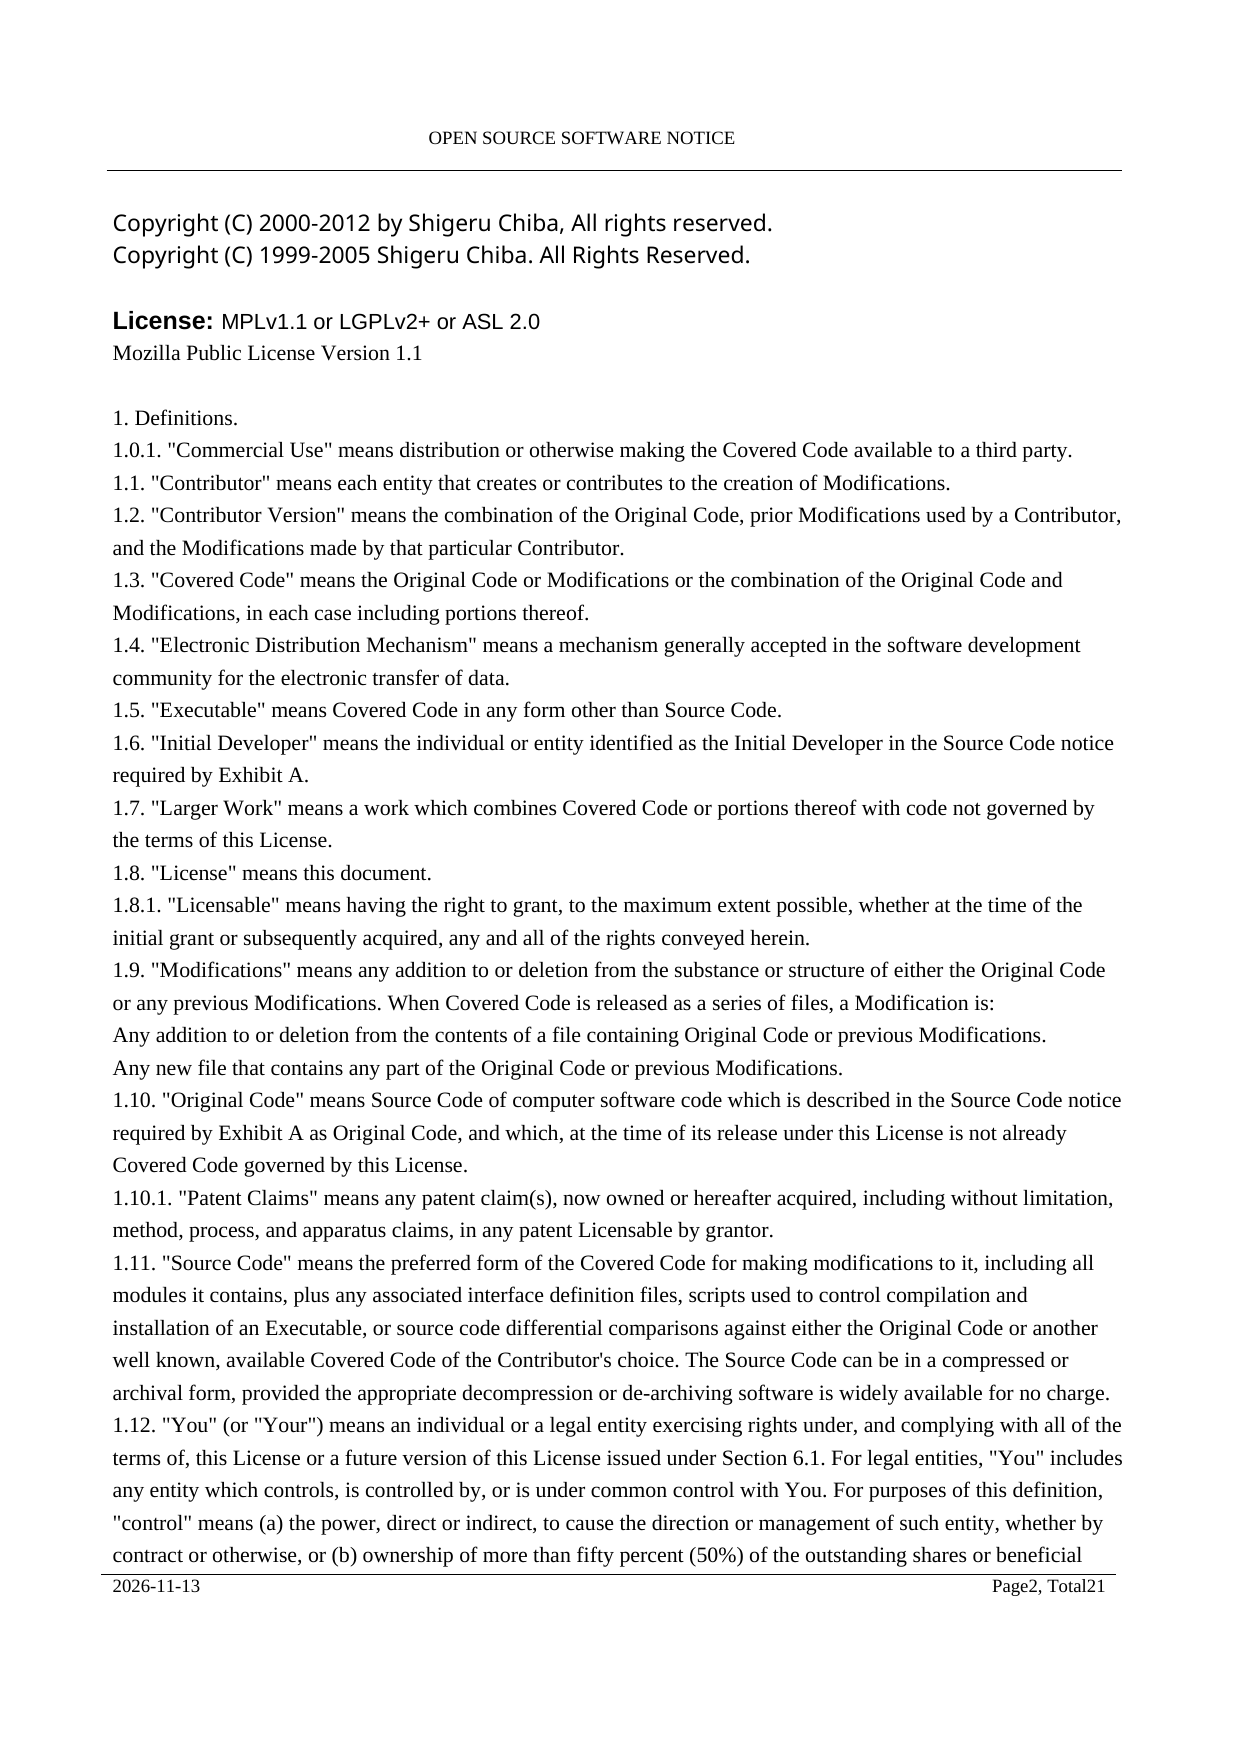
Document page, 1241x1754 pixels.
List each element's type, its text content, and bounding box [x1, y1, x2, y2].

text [112, 206, 1128, 304]
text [112, 336, 1128, 1571]
text License: MPLv1.1 or LGPLv2+ or ASL 2.0 [112, 304, 1128, 336]
